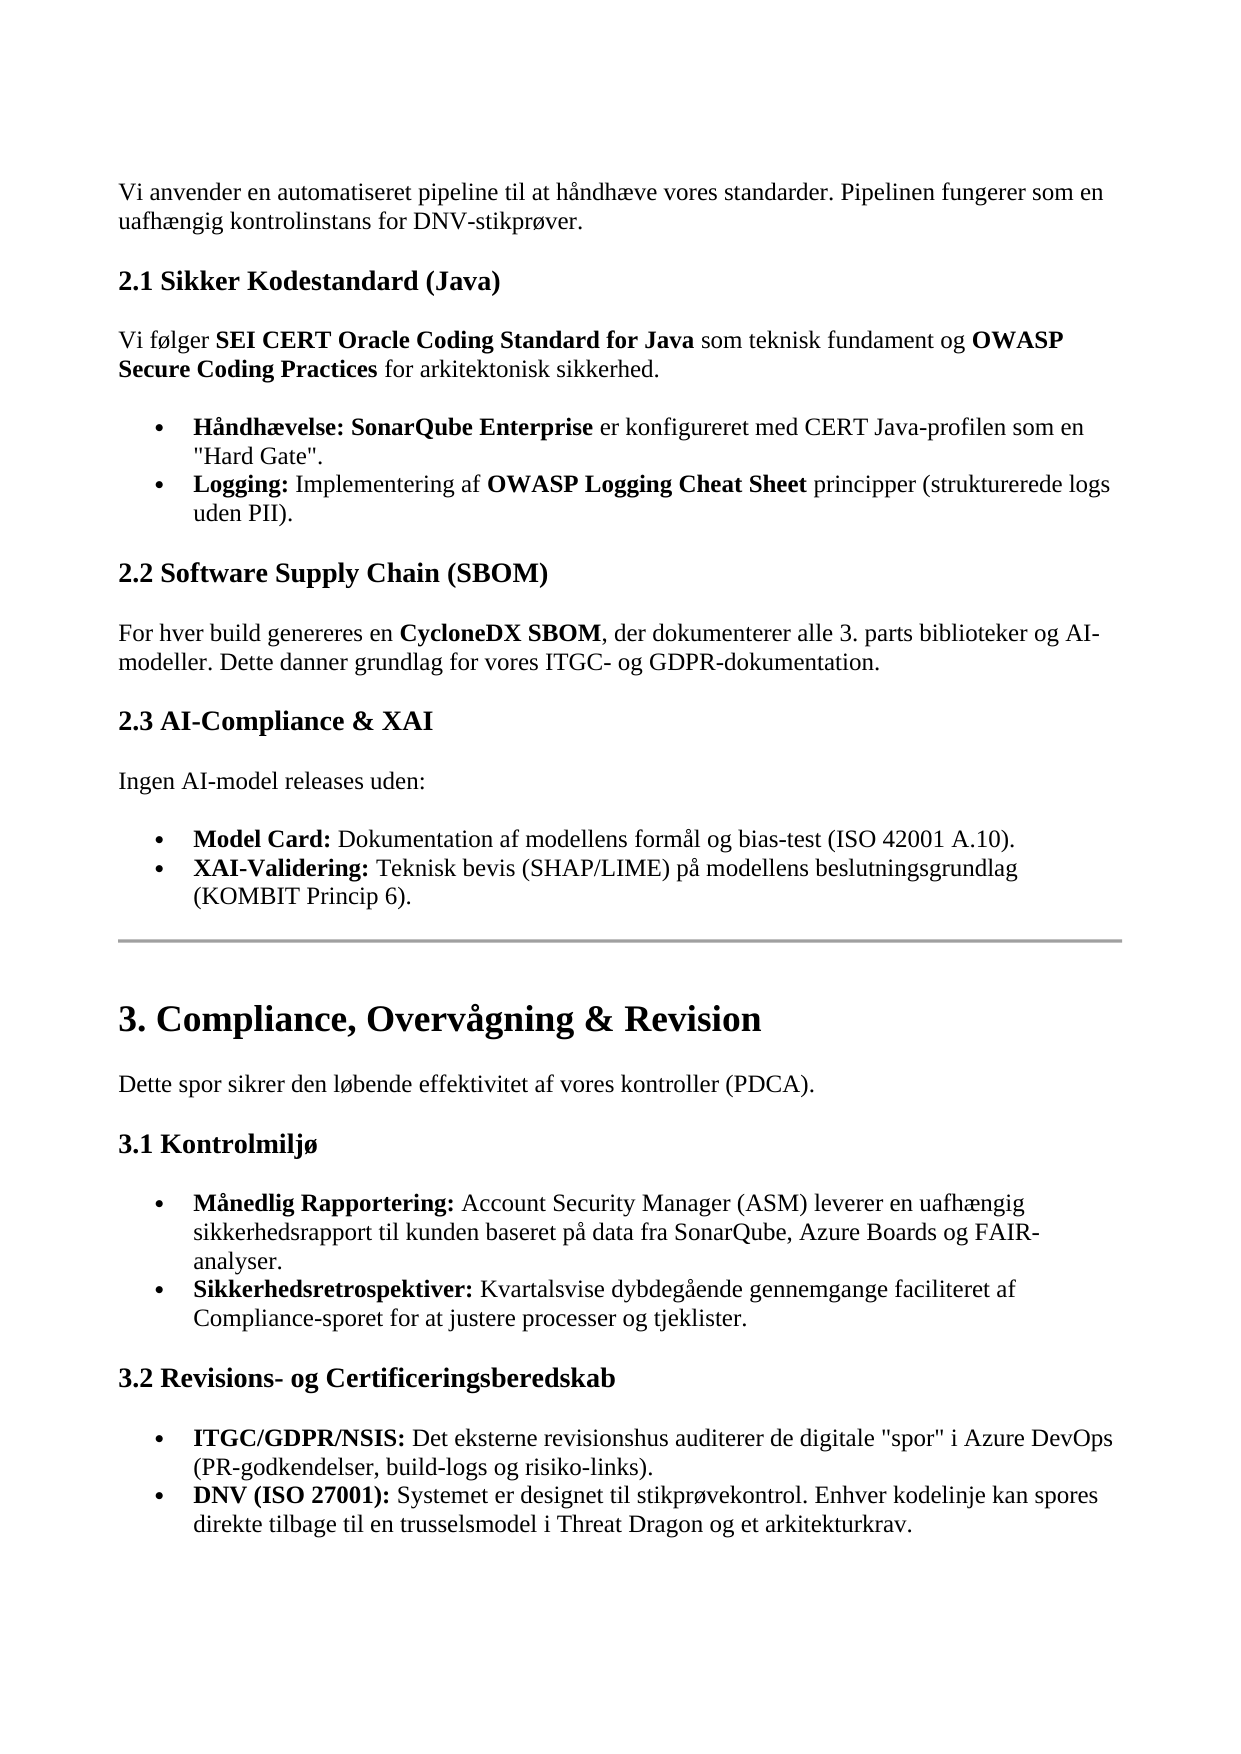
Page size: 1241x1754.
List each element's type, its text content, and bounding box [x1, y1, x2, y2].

text Dette spor sikrer den løbende effektivitet af vores kontroller (PDCA). [118, 1069, 1122, 1098]
list DNV (ISO 27001): Systemet er designet til stikprøvekontrol. Enhver kodelinje kan spores direkte tilbage til en trusselsmodel i Threat Dragon og et arkitekturkrav. [156, 1480, 1122, 1538]
text Vi anvender en automatiseret pipeline til at håndhæve vores standarder. Pipelinen fungerer som en uafhængig kontrolinstans for DNV-stikprøver. [118, 177, 1122, 235]
list Model Card: Dokumentation af modellens formål og bias-test (ISO 42001 A.10). [156, 824, 1122, 853]
list Håndhævelse: SonarQube Enterprise er konfigureret med CERT Java-profilen som en "Hard Gate". [156, 412, 1122, 469]
list Månedlig Rapportering: Account Security Manager (ASM) leverer en uafhængig sikkerhedsrapport til kunden baseret på data fra SonarQube, Azure Boards og FAIR-analyser. [156, 1188, 1122, 1274]
text 2.1 Sikker Kodestandard (Java) [118, 264, 1122, 296]
list ITGC/GDPR/NSIS: Det eksterne revisionshus auditerer de digitale "spor" i Azure DevOps (PR-godkendelser, build-logs og risiko-links). [156, 1423, 1122, 1480]
text 3. Compliance, Overvågning & Revision [118, 997, 1122, 1040]
text 2.2 Software Supply Chain (SBOM) [118, 556, 1122, 589]
list Logging: Implementering af OWASP Logging Cheat Sheet principper (strukturerede logs uden PII). [156, 469, 1122, 527]
text 3.2 Revisions- og Certificeringsberedskab [118, 1361, 1122, 1394]
text Ingen AI-model releases uden: [118, 766, 1122, 795]
text Vi følger SEI CERT Oracle Coding Standard for Java som teknisk fundament og OWASP Secure Coding Practices for arkitektonisk sikkerhed. [118, 325, 1122, 383]
text 3.1 Kontrolmiljø [118, 1127, 1122, 1159]
text For hver build genereres en CycloneDX SBOM, der dokumenterer alle 3. parts biblioteker og AI-modeller. Dette danner grundlag for vores ITGC- og GDPR-dokumentation. [118, 618, 1122, 675]
text 2.3 AI-Compliance & XAI [118, 704, 1122, 737]
list XAI-Validering: Teknisk bevis (SHAP/LIME) på modellens beslutningsgrundlag (KOMBIT Princip 6). [156, 853, 1122, 910]
list Sikkerhedsretrospektiver: Kvartalsvise dybdegående gennemgange faciliteret af Compliance-sporet for at justere processer og tjeklister. [156, 1274, 1122, 1332]
